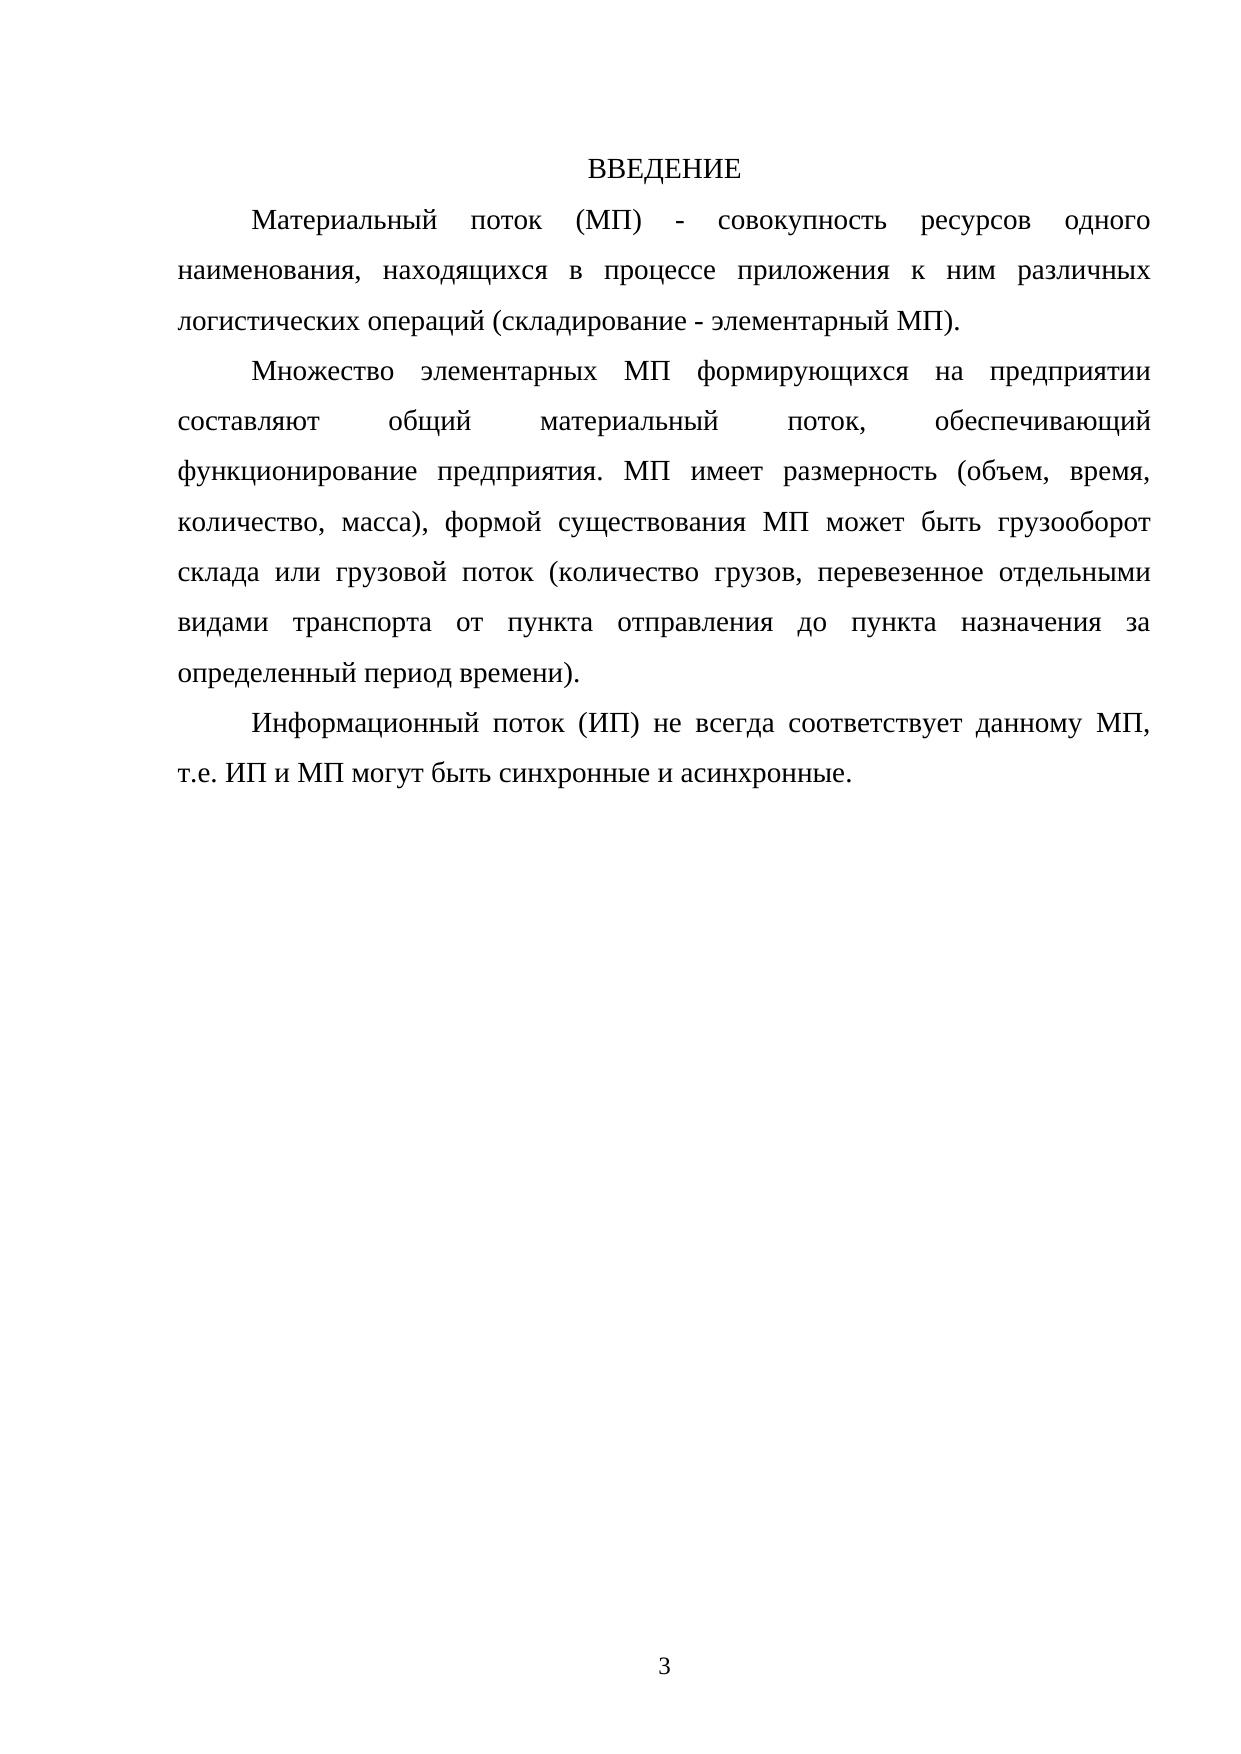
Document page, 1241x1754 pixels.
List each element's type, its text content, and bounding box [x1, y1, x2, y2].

text ВВЕДЕНИЕ [177, 152, 1152, 185]
text Множество элементарных МП формирующихся на предприятии составляют общий материальный поток, обеспечивающий функционирование предприятия. МП имеет размерность (объем, время, количество, масса), формой существования МП может быть грузооборот склада или грузовой поток (количество грузов, перевезенное отдельными видами транспорта от пункта отправления до пункта назначения за определенный период времени). [177, 353, 1152, 688]
text Информационный поток (ИП) не всегда соответствует данному МП, т.е. ИП и МП могут быть синхронные и асинхронные. [177, 705, 1152, 789]
text Материальный поток (МП) - совокупность ресурсов одного наименования, находящихся в процессе приложения к ним различных логистических операций (складирование - элементарный МП). [177, 202, 1152, 336]
